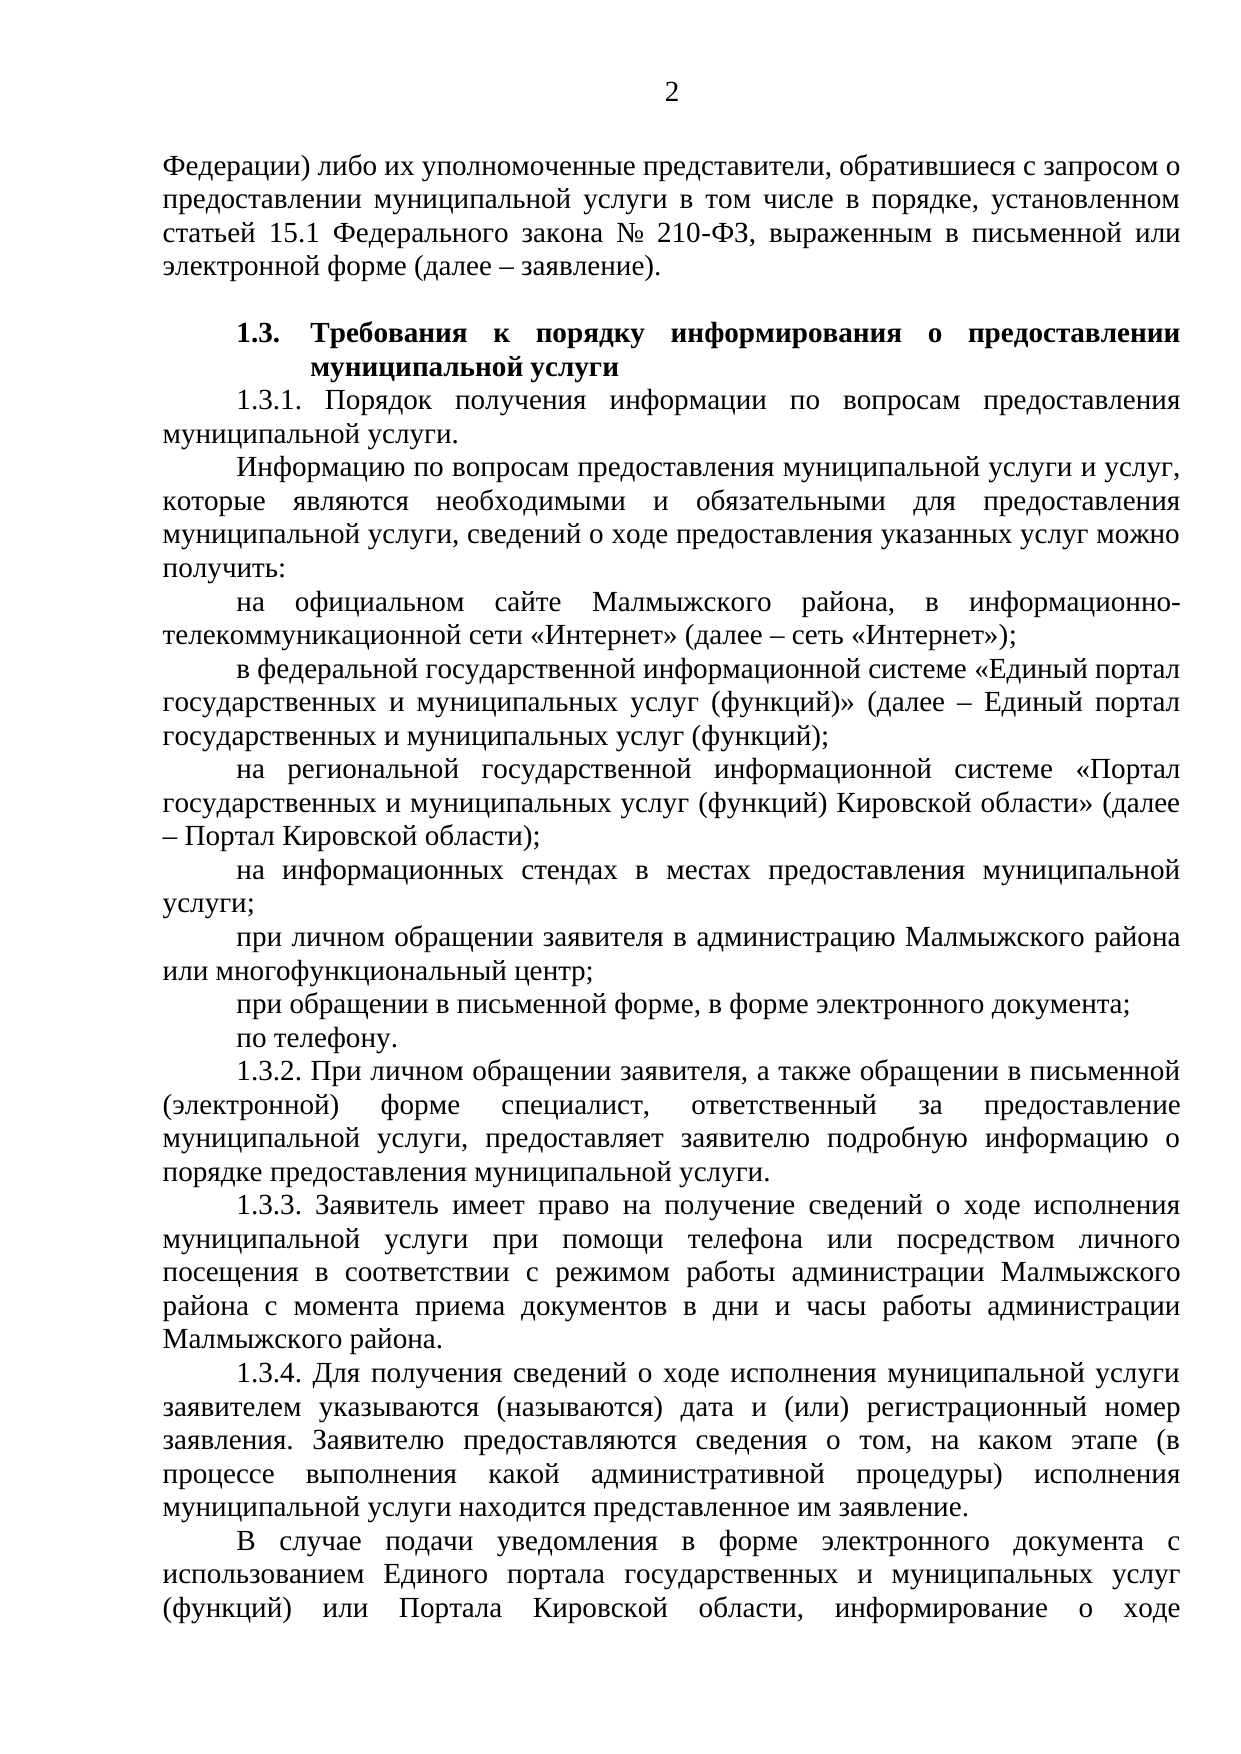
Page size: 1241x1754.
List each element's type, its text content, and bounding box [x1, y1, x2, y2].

text на региональной государственной информационной системе «Портал государственных и муниципальных услуг (функций) Кировской области» (далее – Портал Кировской области); [162, 751, 1181, 852]
list при личном обращении заявителя в администрацию Малмыжского района или многофункциональный центр; [162, 919, 1181, 986]
list при обращении в письменной форме, в форме электронного документа; [162, 986, 1181, 1020]
text в федеральной государственной информационной системе «Единый портал государственных и муниципальных услуг (функций)» (далее – Единый портал государственных и муниципальных услуг (функций); [162, 651, 1181, 751]
text 1.3.4. Для получения сведений о ходе исполнения муниципальной услуги заявителем указываются (называются) дата и (или) регистрационный номер заявления. Заявителю предоставляются сведения о том, на каком этапе (в процессе выполнения какой административной процедуры) исполнения муниципальной услуги находится представленное им заявление. [162, 1355, 1181, 1523]
text 1.3.3. Заявитель имеет право на получение сведений о ходе исполнения муниципальной услуги при помощи телефона или посредством личного посещения в соответствии с режимом работы администрации Малмыжского района с момента приема документов в дни и часы работы администрации Малмыжского района. [162, 1187, 1181, 1355]
list по телефону. [162, 1020, 1181, 1053]
text 1.3.2. При личном обращении заявителя, а также обращении в письменной (электронной) форме специалист, ответственный за предоставление муниципальной услуги, предоставляет заявителю подробную информацию о порядке предоставления муниципальной услуги. [162, 1053, 1181, 1187]
text на информационных стендах в местах предоставления муниципальной услуги; [162, 852, 1181, 919]
text 1.3.1. Порядок получения информации по вопросам предоставления муниципальной услуги. [162, 382, 1181, 449]
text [162, 148, 1181, 282]
subtitle 1.3. Требования к порядку информирования о предоставлении муниципальной услуги [236, 315, 1181, 382]
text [162, 1523, 1181, 1623]
text на официальном сайте Малмыжского района, в информационно-телекоммуникационной сети «Интернет» (далее – сеть «Интернет»); [162, 584, 1181, 651]
text Информацию по вопросам предоставления муниципальной услуги и услуг, которые являются необходимыми и обязательными для предоставления муниципальной услуги, сведений о ходе предоставления указанных услуг можно получить: [162, 449, 1181, 584]
